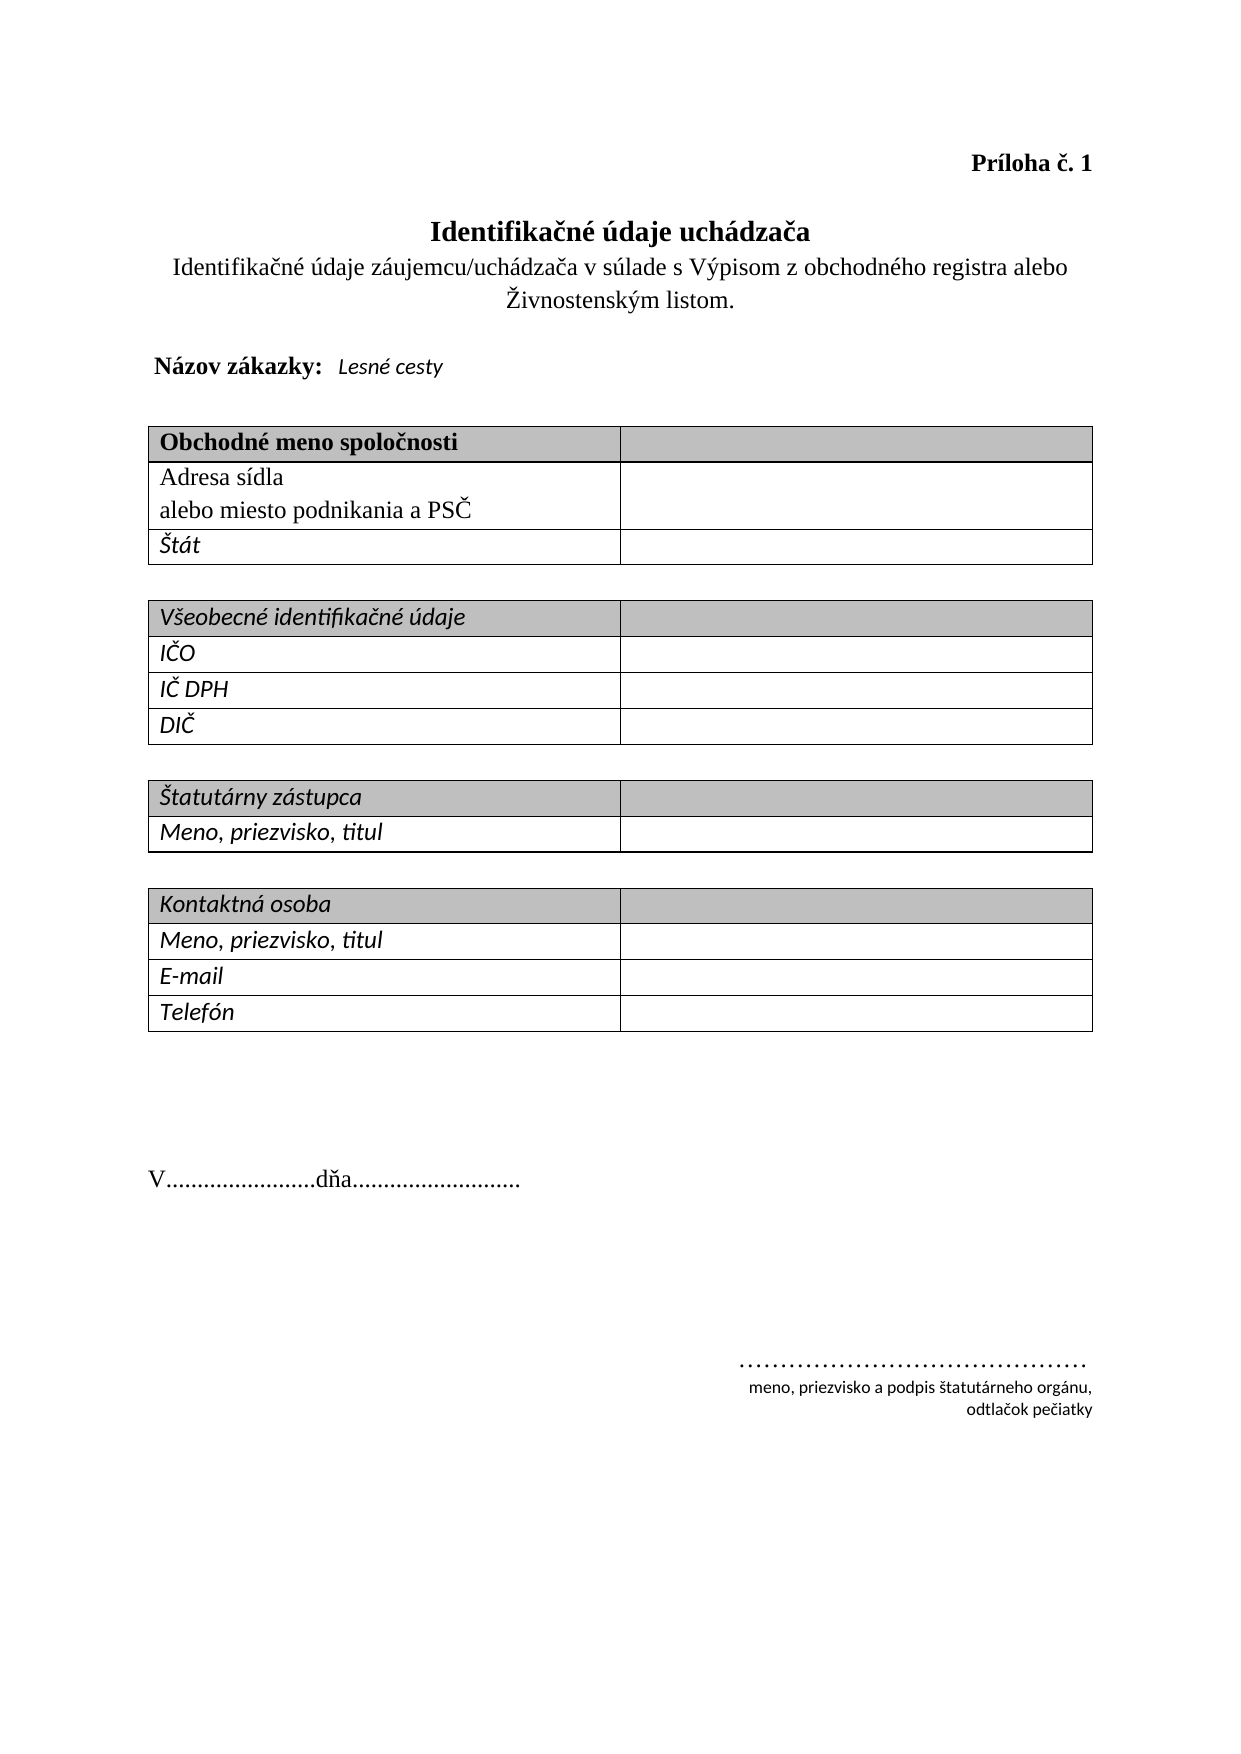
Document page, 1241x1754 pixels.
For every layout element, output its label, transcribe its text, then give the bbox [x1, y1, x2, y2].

table_cell [621, 637, 1092, 672]
table_cell Telefón [149, 996, 620, 1031]
table_cell Štát [149, 530, 620, 564]
table_header [621, 781, 1092, 816]
text Identifikačné údaje uchádzača [148, 214, 1093, 247]
table_cell IČO [149, 637, 620, 672]
text Názov zákazky: Lesné cesty [148, 351, 1093, 380]
table_header Všeobecné identifikačné údaje [149, 601, 620, 636]
table_header Obchodné meno spoločnosti [149, 427, 620, 461]
table_header Štatutárny zástupca [149, 781, 620, 816]
table_cell IČ DPH [149, 673, 620, 708]
table_header [621, 889, 1092, 923]
table_cell E-mail [149, 960, 620, 995]
table_cell [621, 463, 1092, 528]
table_cell [621, 709, 1092, 744]
table_header [621, 427, 1092, 461]
text …………………………………… [148, 1344, 1093, 1372]
table_header Kontaktná osoba [149, 889, 620, 923]
text meno, priezvisko a podpis štatutárneho orgánu, [148, 1377, 1093, 1398]
table_cell Meno, priezvisko, titul [149, 924, 620, 959]
text V........................dňa........................... [148, 1164, 1093, 1193]
table_cell [621, 530, 1092, 564]
table_cell [621, 673, 1092, 708]
table_cell Adresa sídla alebo miesto podnikania a PSČ [149, 463, 620, 528]
table_cell [621, 817, 1092, 851]
text Príloha č. 1 [148, 148, 1093, 176]
text Identifikačné údaje záujemcu/uchádzača v súlade s Výpisom z obchodného registra alebo Živnostenským listom. [148, 252, 1093, 314]
table_cell [621, 996, 1092, 1031]
table_cell Meno, priezvisko, titul [149, 817, 620, 851]
table_cell [621, 924, 1092, 959]
table_cell DIČ [149, 709, 620, 744]
table_header [621, 601, 1092, 636]
text odtlačok pečiatky [148, 1398, 1093, 1420]
table_cell [621, 960, 1092, 995]
